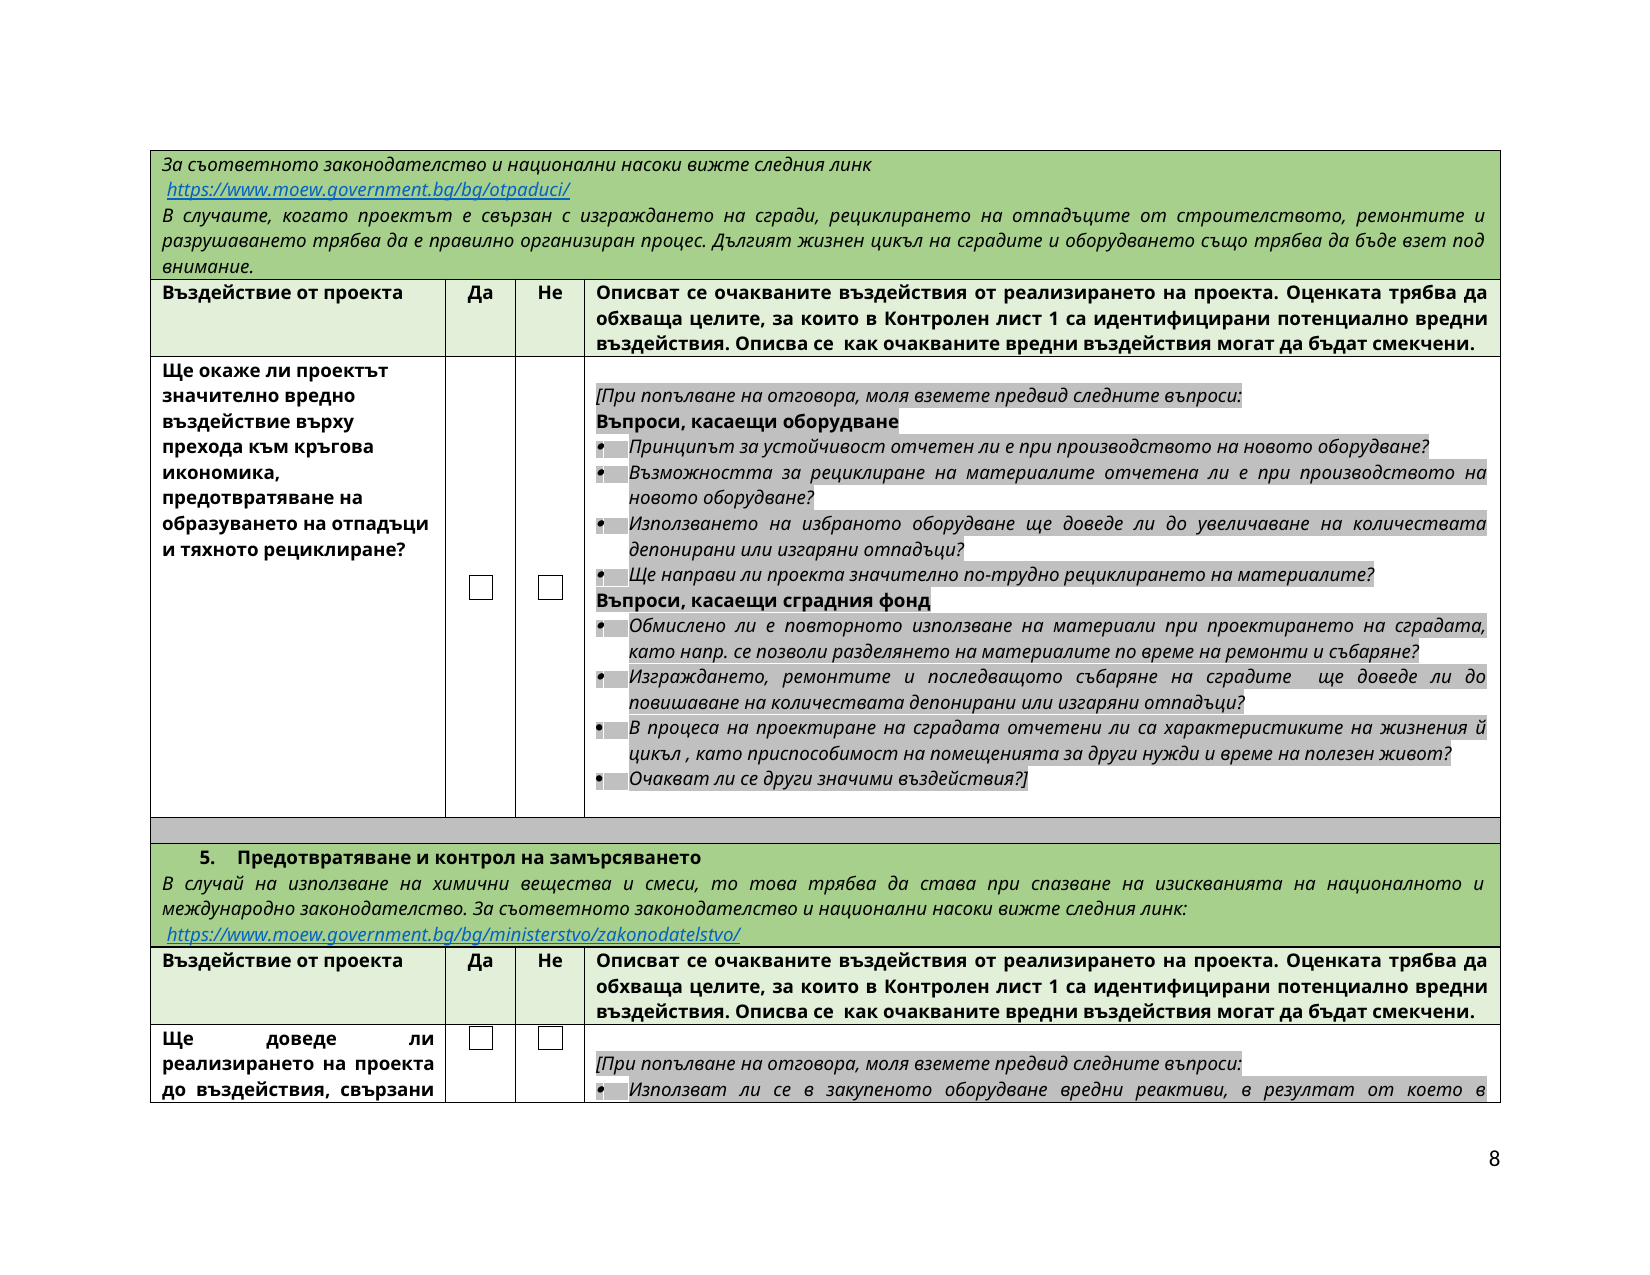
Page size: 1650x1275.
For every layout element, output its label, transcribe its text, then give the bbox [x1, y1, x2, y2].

table_cell Въздействие от проекта [151, 280, 445, 356]
table_cell [446, 357, 515, 817]
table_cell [151, 1025, 445, 1102]
table_cell [516, 1025, 584, 1102]
table_cell Не [516, 280, 584, 356]
table_cell [446, 1025, 515, 1102]
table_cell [585, 1025, 1500, 1102]
table_cell [151, 818, 1500, 843]
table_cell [151, 151, 1500, 279]
table_cell Не [516, 948, 584, 1024]
table_cell Описват се очакваните въздействия от реализирането на проекта. Оценката трябва да обхваща целите, за които в Контролен лист 1 са идентифицирани потенциално вредни въздействия. Описва се как очакваните вредни въздействия могат да бъдат смекчени. [585, 280, 1500, 356]
table_cell [При попълване на отговора, моля вземете предвид следните въпроси: Въпроси, касаещи оборудване Принципът за устойчивост отчетен ли е при производството на новото оборудване? Възможността за рециклиране на материалите отчетена ли е при производството на новото оборудване? Използването на избраното оборудване ще доведе ли до увеличаване на количествата депонирани или изгаряни отпадъци? Ще направи ли проекта значително по-трудно рециклирането на материалите? Въпроси, касаещи сградния фонд Обмислено ли е повторното използване на материали при проектирането на сградата, като напр. се позволи разделянето на материалите по време на ремонти и събаряне? Изграждането, ремонтите и последващото събаряне на сградите ще доведе ли до повишаване на количествата депонирани или изгаряни отпадъци? В процеса на проектиране на сградата отчетени ли са характеристиките на жизнения й цикъл , като приспособимост на помещенията за други нужди и време на полезен живот? Очакват ли се други значими въздействия?] [585, 357, 1500, 817]
table_cell Описват се очакваните въздействия от реализирането на проекта. Оценката трябва да обхваща целите, за които в Контролен лист 1 са идентифицирани потенциално вредни въздействия. Описва се как очакваните вредни въздействия могат да бъдат смекчени. [585, 948, 1500, 1024]
table_cell [516, 357, 584, 817]
table_cell Ще окаже ли проектът значително вредно въздействие върху прехода към кръгова икономика, предотвратяване на образуването на отпадъци и тяхното рециклиране? [151, 357, 445, 817]
table_cell Въздействие от проекта [151, 948, 445, 1024]
table_cell Предотвратяване и контрол на замърсяването В случай на използване на химични вещества и смеси, то това трябва да става при спазване на изискванията на националното и международно законодателство. За съответното законодателство и национални насоки вижте следния линк: https://www.moew.government.bg/bg/ministerstvo/zakonodatelstvo/ [151, 844, 1500, 946]
table_cell Да [446, 280, 515, 356]
table_cell Да [446, 948, 515, 1024]
